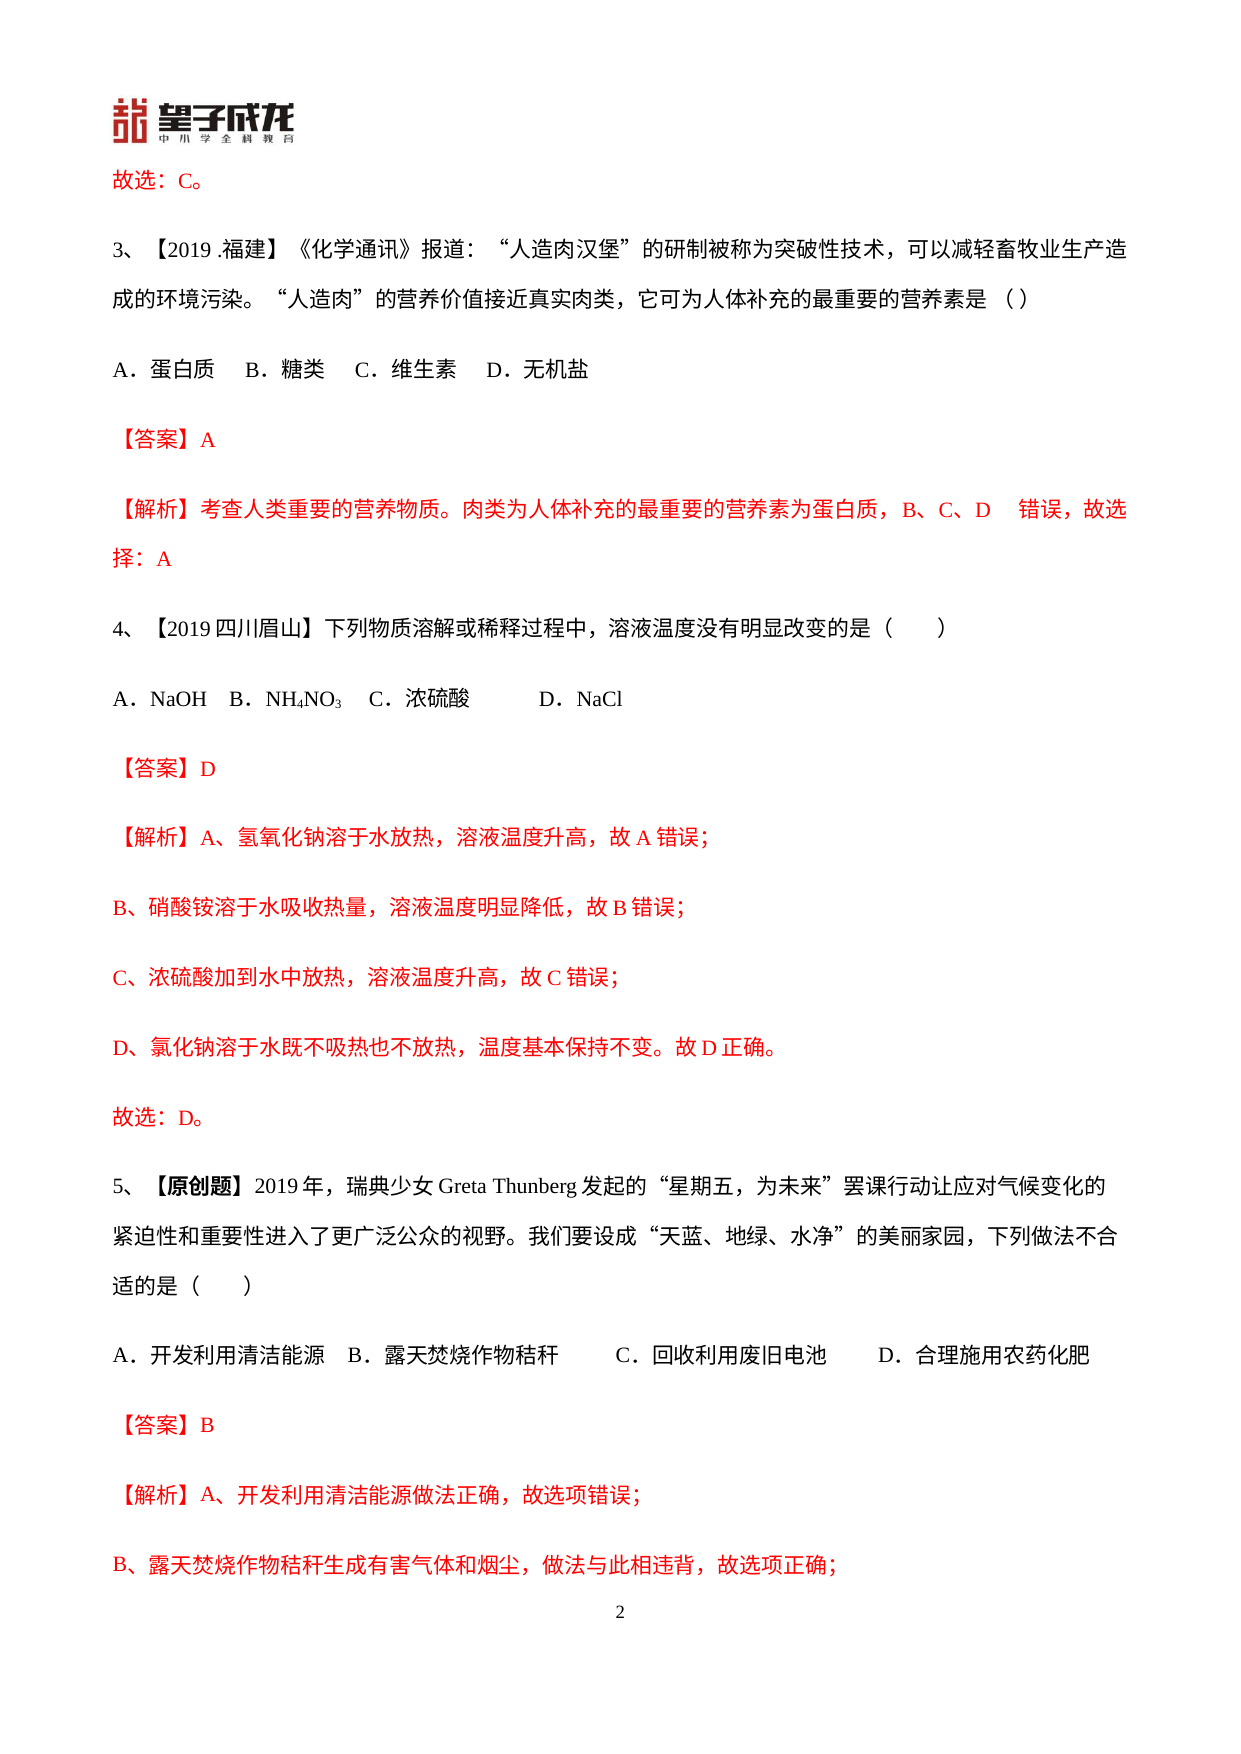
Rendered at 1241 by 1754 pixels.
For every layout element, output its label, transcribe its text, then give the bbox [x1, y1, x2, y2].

text 【答案】A [112, 421, 1128, 454]
text 【答案】B [112, 1408, 1128, 1441]
text 【解析】A、开发利用清洁能源做法正确，故选项错误； [112, 1477, 1128, 1511]
text A．NaOH B．NH4NO3 C．浓硫酸 D．NaCl [112, 680, 1128, 713]
picture [106, 95, 297, 145]
text 故选：D。 [112, 1099, 1128, 1132]
text 5、【原创题】2019年，瑞典少女Greta Thunberg发起的“星期五，为未来”罢课行动让应对气候变化的紧迫性和重要性进入了更广泛公众的视野。我们要设成“天蓝、地绿、水净”的美丽家园，下列做法不合适的是（ ） [112, 1169, 1128, 1301]
text A．开发利用清洁能源 B．露天焚烧作物秸秆 C．回收利用废旧电池 D．合理施用农药化肥 [112, 1338, 1128, 1371]
text A．蛋白质 B．糖类 C．维生素 D．无机盐 [112, 351, 1128, 384]
text B、硝酸铵溶于水吸收热量，溶液温度明显降低，故B错误； [112, 889, 1128, 923]
text B、露天焚烧作物秸秆生成有害气体和烟尘，做法与此相违背，故选项正确； [112, 1547, 1128, 1580]
text D、氯化钠溶于水既不吸热也不放热，温度基本保持不变。故D正确。 [112, 1029, 1128, 1062]
text 【解析】考查人类重要的营养物质。肉类为人体补充的最重要的营养素为蛋白质，B、C、D 错误，故选择：A [112, 491, 1128, 574]
text 【答案】D [112, 750, 1128, 783]
text C、浓硫酸加到水中放热，溶液温度升高，故C错误； [112, 959, 1128, 992]
text 故选：C。 [112, 162, 1128, 195]
text 3、【2019 .福建】《化学通讯》报道：“人造肉汉堡”的研制被称为突破性技术，可以减轻畜牧业生产造成的环境污染。“人造肉”的营养价值接近真实肉类，它可为人体补充的最重要的营养素是 （ ） [112, 232, 1128, 314]
text 4、【2019四川眉山】下列物质溶解或稀释过程中，溶液温度没有明显改变的是（ ） [112, 610, 1128, 643]
text 【解析】A、氢氧化钠溶于水放热，溶液温度升高，故A错误； [112, 820, 1128, 853]
